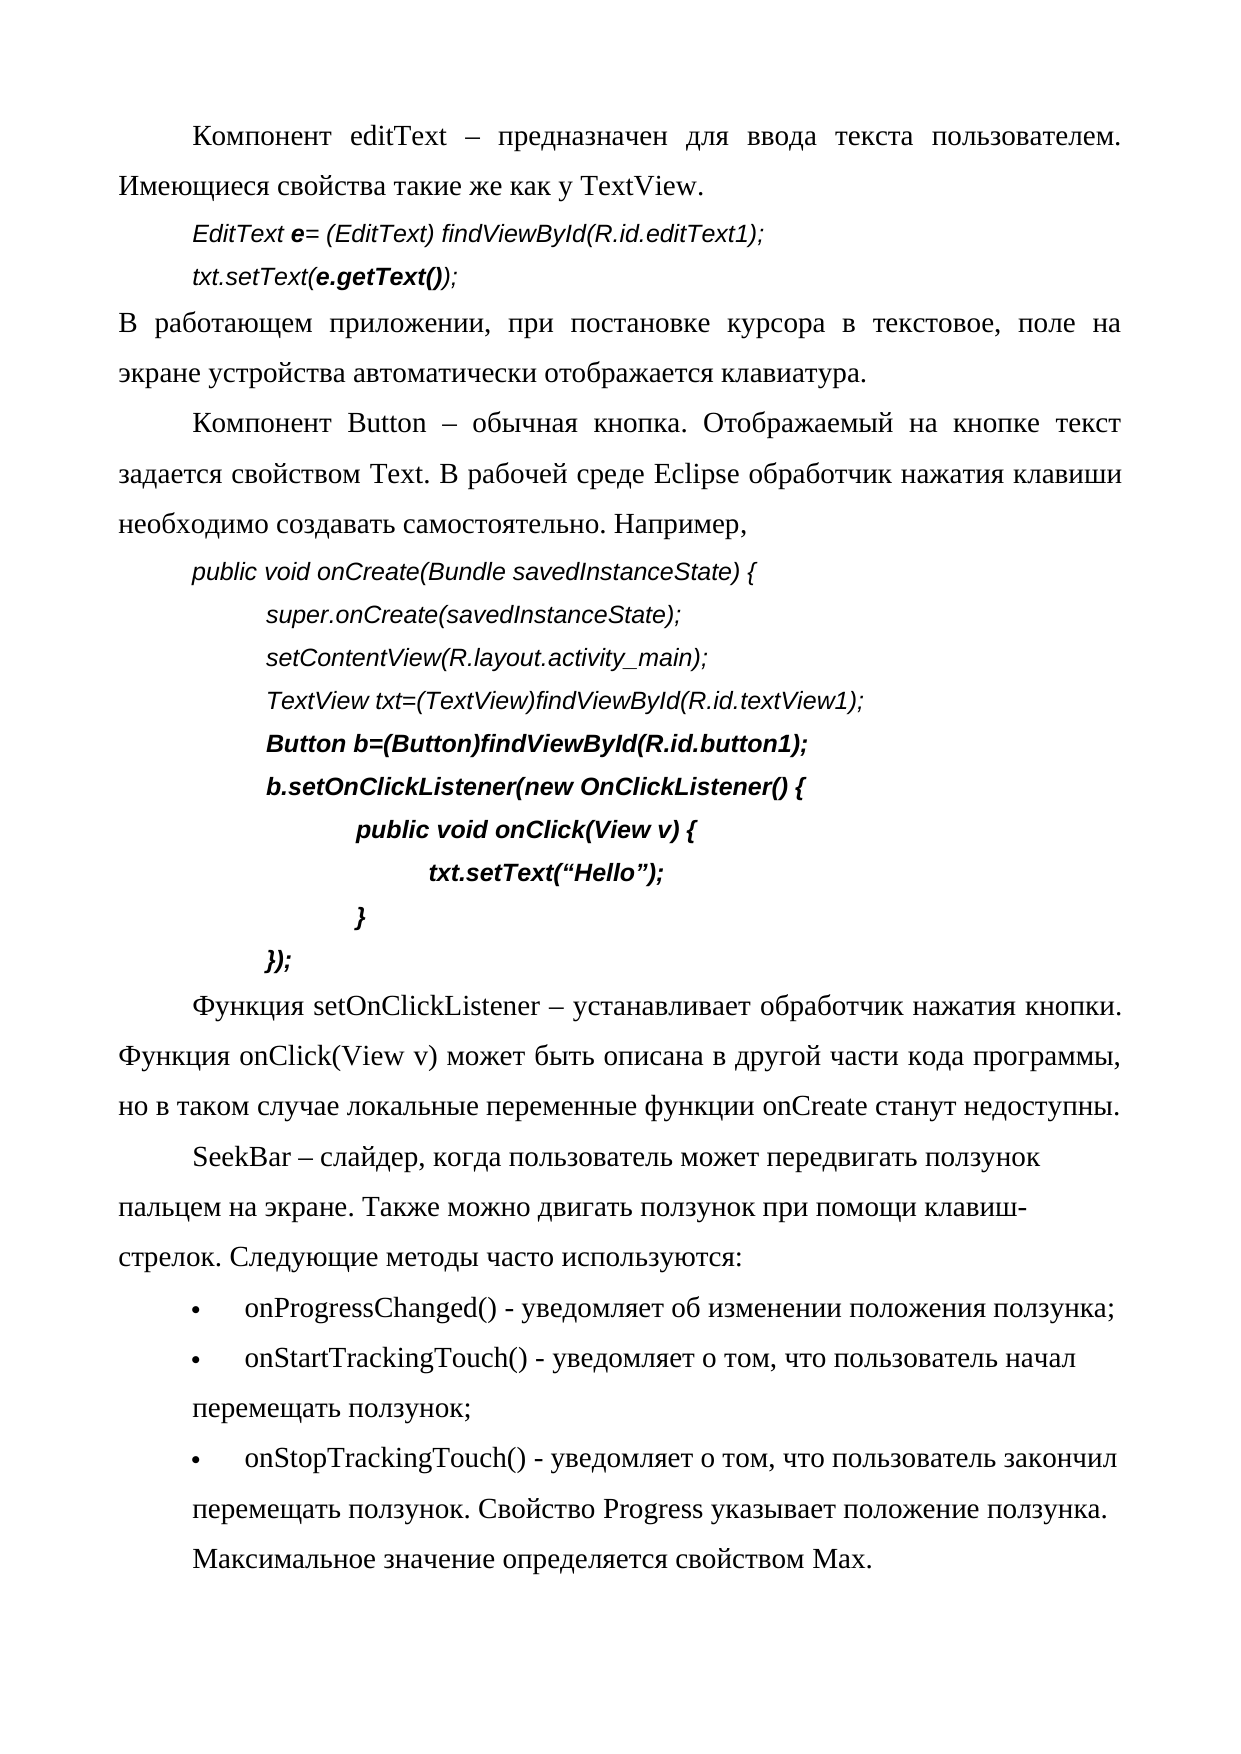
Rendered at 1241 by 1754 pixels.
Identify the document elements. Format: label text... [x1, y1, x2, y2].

list onStopTrackingTouch() - уведомляет о том, что пользователь закончил перемещать ползунок. Свойство Progress указывает положение ползунка. Максимальное значение определяется свойством Max. [192, 1441, 1122, 1575]
text setContentView(R.layout.activity_main); [118, 643, 1122, 672]
text }); [118, 945, 1122, 973]
text Компонент Button – обычная кнопка. Отображаемый на кнопке текст задается свойством Text. В рабочей среде Eclipse обработчик нажатия клавиши необходимо создавать самостоятельно. Например, [118, 406, 1122, 540]
text } [118, 902, 1122, 930]
list onStartTrackingTouch() - уведомляет о том, что пользователь начал перемещать ползунок; [192, 1340, 1122, 1424]
text public void onCreate(Bundle savedInstanceState) { [118, 557, 1122, 585]
text В работающем приложении, при постановке курсора в текстовое, поле на экране устройства автоматически отображается клавиатура. [118, 305, 1122, 389]
text txt.setText(e.getText()); [118, 262, 1122, 291]
list onProgressChanged() - уведомляет об изменении положения ползунка; [192, 1290, 1122, 1323]
text Функция setOnClickListener – устанавливает обработчик нажатия кнопки. Функция onClick(View v) может быть описана в другой части кода программы, но в таком случае локальные переменные функции onCreate станут недоступны. [118, 988, 1122, 1122]
text super.onCreate(savedInstanceState); [118, 600, 1122, 628]
text Button b=(Button)findViewById(R.id.button1); [118, 729, 1122, 758]
text b.setOnClickListener(new OnClickListener() { [118, 772, 1122, 801]
text public void onClick(View v) { [118, 815, 1122, 844]
text TextView txt=(TextView)findViewById(R.id.textView1); [118, 686, 1122, 715]
text txt.setText(“Hello”); [118, 858, 1122, 887]
text EditText e= (EditText) findViewById(R.id.editText1); [118, 219, 1122, 247]
text Компонент editText – предназначен для ввода текста пользователем. Имеющиеся свойства такие же как у TextView. [118, 118, 1122, 202]
text SeekBar – слайдер, когда пользователь может передвигать ползунок пальцем на экране. Также можно двигать ползунок при помощи клавиш-стрелок. Следующие методы часто используются: [118, 1139, 1122, 1273]
